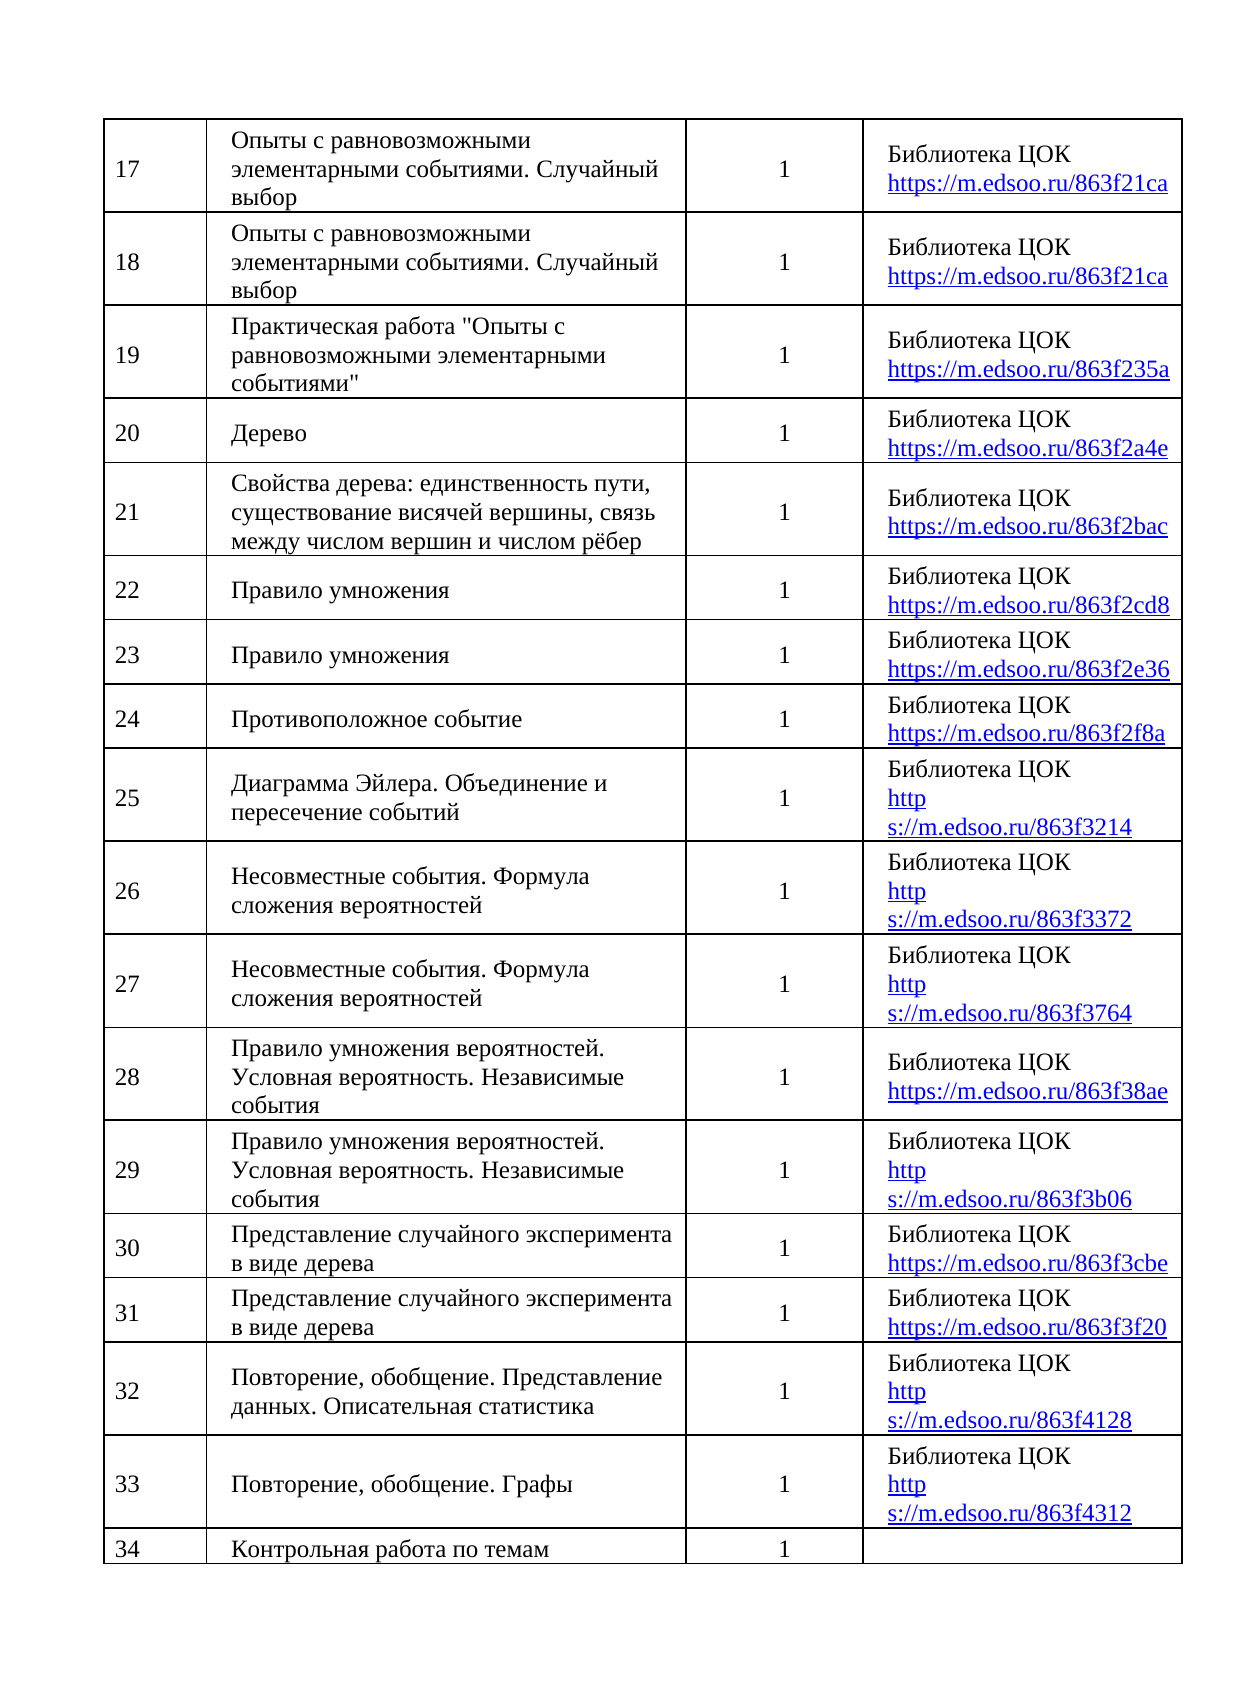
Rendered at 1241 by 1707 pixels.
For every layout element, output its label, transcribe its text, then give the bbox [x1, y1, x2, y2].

table_cell Библиотека ЦОК https://m.edsoo.ru/863f21ca [864, 120, 1181, 211]
table_cell Представление случайного эксперимента в виде дерева [207, 1214, 685, 1277]
table_cell 34 [105, 1529, 206, 1562]
table_cell 1 [687, 1436, 862, 1527]
table_cell 28 [105, 1028, 206, 1119]
table_cell 1 [687, 1121, 862, 1212]
table_cell 1 [687, 1028, 862, 1119]
table_cell 1 [687, 935, 862, 1026]
table_cell Несовместные события. Формула сложения вероятностей [207, 842, 685, 933]
table_cell 1 [687, 749, 862, 840]
table_cell 1 [687, 1343, 862, 1434]
table_cell Библиотека ЦОК https://m.edsoo.ru/863f3372 [864, 842, 1181, 933]
table_cell 29 [105, 1121, 206, 1212]
table_cell 1 [687, 399, 862, 461]
table_cell Библиотека ЦОК https://m.edsoo.ru/863f21ca [864, 213, 1181, 304]
table_cell Дерево [207, 399, 685, 461]
table_cell 1 [687, 1529, 862, 1562]
table_cell Правило умножения вероятностей. Условная вероятность. Независимые события [207, 1028, 685, 1119]
table_cell 33 [105, 1436, 206, 1527]
table_cell Повторение, обобщение. Графы [207, 1436, 685, 1527]
table_cell [864, 1529, 1181, 1562]
table_cell Свойства дерева: единственность пути, существование висячей вершины, связь между числом вершин и числом рёбер [207, 463, 685, 554]
table_cell Библиотека ЦОК https://m.edsoo.ru/863f3b06 [864, 1121, 1181, 1212]
table_cell Библиотека ЦОК https://m.edsoo.ru/863f3214 [864, 749, 1181, 840]
table_cell 27 [105, 935, 206, 1026]
table_cell Библиотека ЦОК https://m.edsoo.ru/863f2a4e [864, 399, 1181, 461]
table_cell Библиотека ЦОК https://m.edsoo.ru/863f38ae [864, 1028, 1181, 1119]
table_cell Библиотека ЦОК https://m.edsoo.ru/863f2bac [864, 463, 1181, 554]
table_cell 22 [105, 556, 206, 619]
table_cell 1 [687, 120, 862, 211]
table_cell Правило умножения [207, 556, 685, 619]
table_cell Повторение, обобщение. Представление данных. Описательная статистика [207, 1343, 685, 1434]
table_cell 1 [687, 1278, 862, 1341]
table_cell Библиотека ЦОК https://m.edsoo.ru/863f2cd8 [864, 556, 1181, 619]
table_cell 32 [105, 1343, 206, 1434]
table_cell 23 [105, 620, 206, 683]
table_cell Правило умножения [207, 620, 685, 683]
table_cell Несовместные события. Формула сложения вероятностей [207, 935, 685, 1026]
table_cell Опыты с равновозможными элементарными событиями. Случайный выбор [207, 213, 685, 304]
table_cell 1 [687, 842, 862, 933]
table_cell Библиотека ЦОК https://m.edsoo.ru/863f2f8a [864, 685, 1181, 747]
table_cell Библиотека ЦОК https://m.edsoo.ru/863f2e36 [864, 620, 1181, 683]
table_cell 31 [105, 1278, 206, 1341]
table_cell Библиотека ЦОК https://m.edsoo.ru/863f3cbe [864, 1214, 1181, 1277]
table_cell 19 [105, 306, 206, 397]
table_cell 20 [105, 399, 206, 461]
table_cell 1 [687, 213, 862, 304]
table_cell 25 [105, 749, 206, 840]
table_cell 1 [687, 463, 862, 554]
table_cell Библиотека ЦОК https://m.edsoo.ru/863f235a [864, 306, 1181, 397]
table_cell 1 [687, 306, 862, 397]
table_cell Библиотека ЦОК https://m.edsoo.ru/863f3764 [864, 935, 1181, 1026]
table_cell 30 [105, 1214, 206, 1277]
table_cell Библиотека ЦОК https://m.edsoo.ru/863f4312 [864, 1436, 1181, 1527]
table_cell Представление случайного эксперимента в виде дерева [207, 1278, 685, 1341]
table_cell Библиотека ЦОК https://m.edsoo.ru/863f3f20 [864, 1278, 1181, 1341]
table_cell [207, 1529, 685, 1562]
table_cell Библиотека ЦОК https://m.edsoo.ru/863f4128 [864, 1343, 1181, 1434]
table_cell Противоположное событие [207, 685, 685, 747]
table_cell 1 [687, 1214, 862, 1277]
table_cell 1 [687, 685, 862, 747]
table_cell 26 [105, 842, 206, 933]
table_cell Диаграмма Эйлера. Объединение и пересечение событий [207, 749, 685, 840]
table_cell Опыты с равновозможными элементарными событиями. Случайный выбор [207, 120, 685, 211]
table_cell Практическая работа "Опыты с равновозможными элементарными событиями" [207, 306, 685, 397]
table_cell 18 [105, 213, 206, 304]
table_cell 1 [687, 556, 862, 619]
table_cell 1 [687, 620, 862, 683]
table_cell Правило умножения вероятностей. Условная вероятность. Независимые события [207, 1121, 685, 1212]
table_cell 24 [105, 685, 206, 747]
table_cell 17 [105, 120, 206, 211]
table_cell 21 [105, 463, 206, 554]
